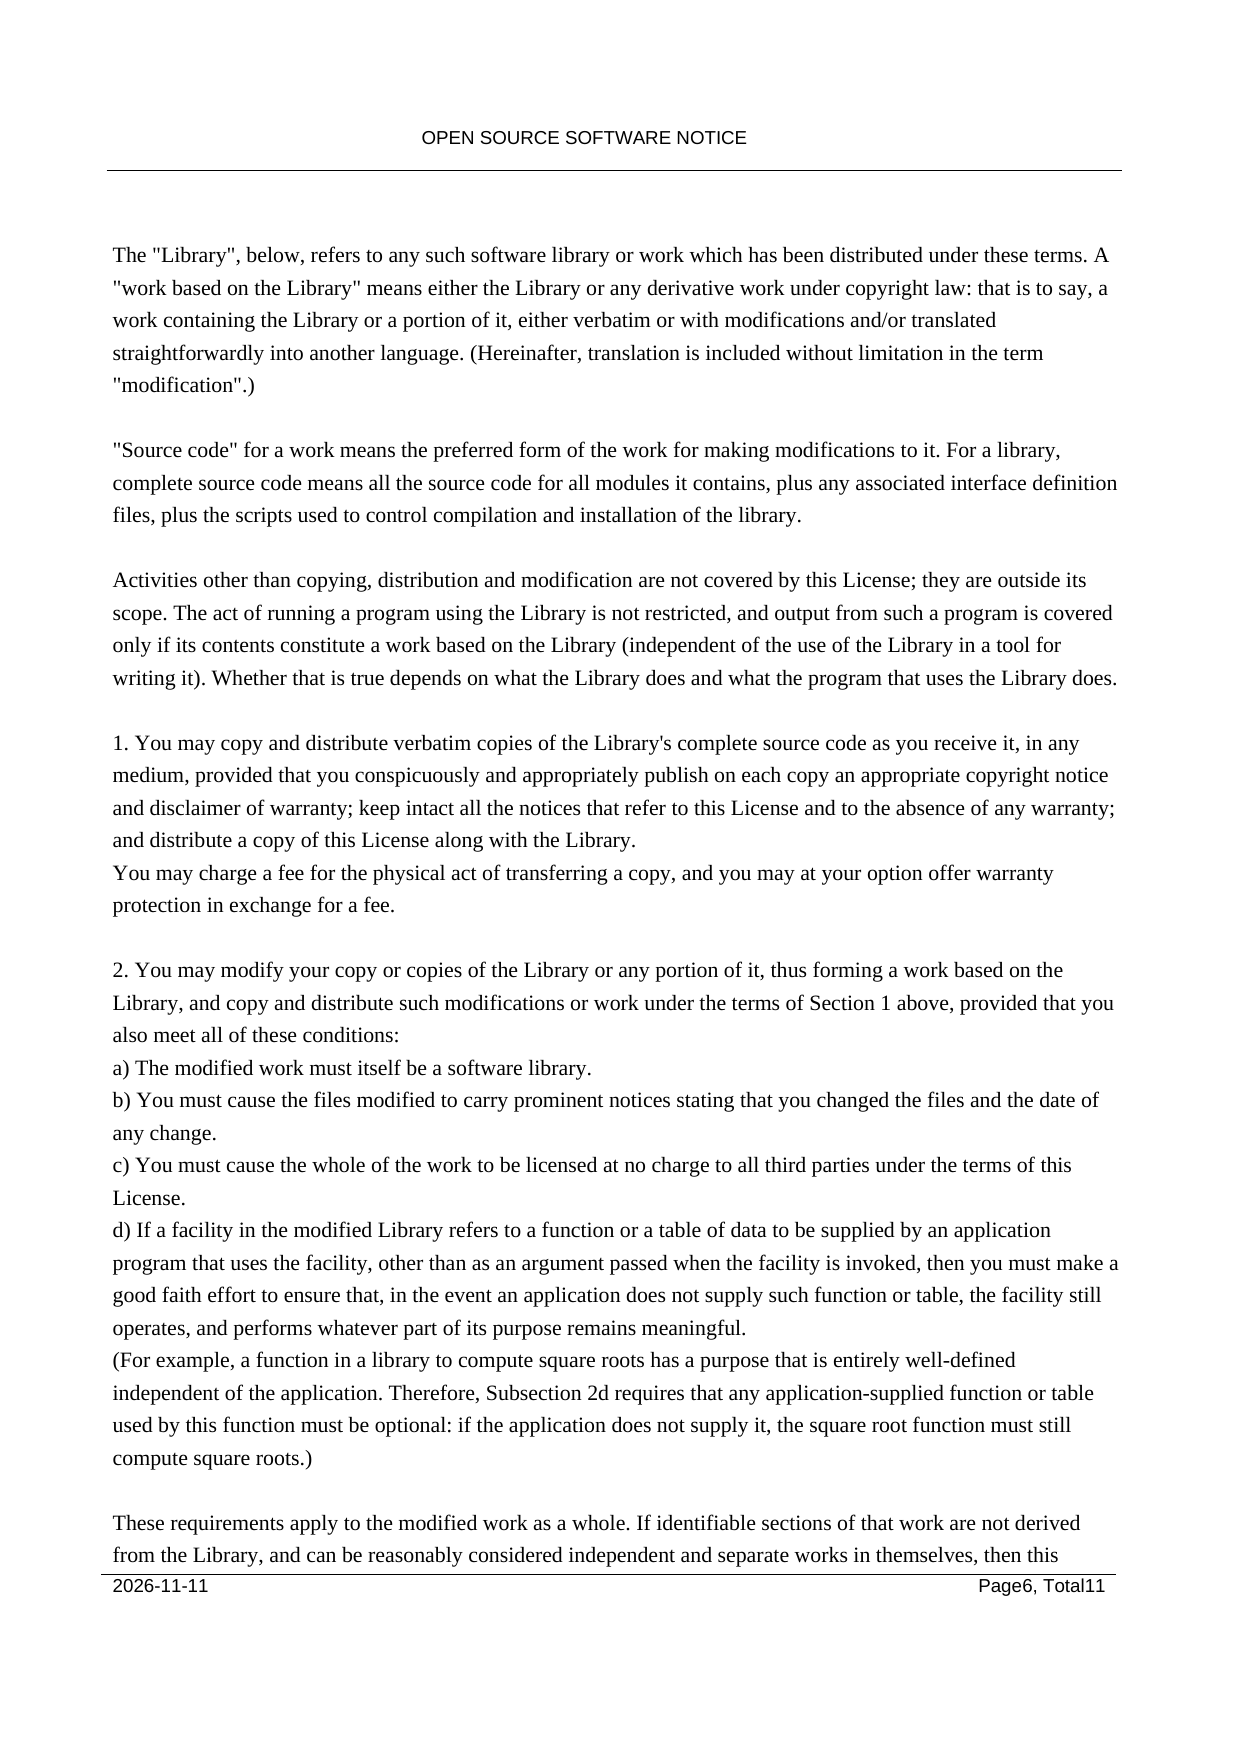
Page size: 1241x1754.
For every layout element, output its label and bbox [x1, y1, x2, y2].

text [112, 206, 1128, 1571]
